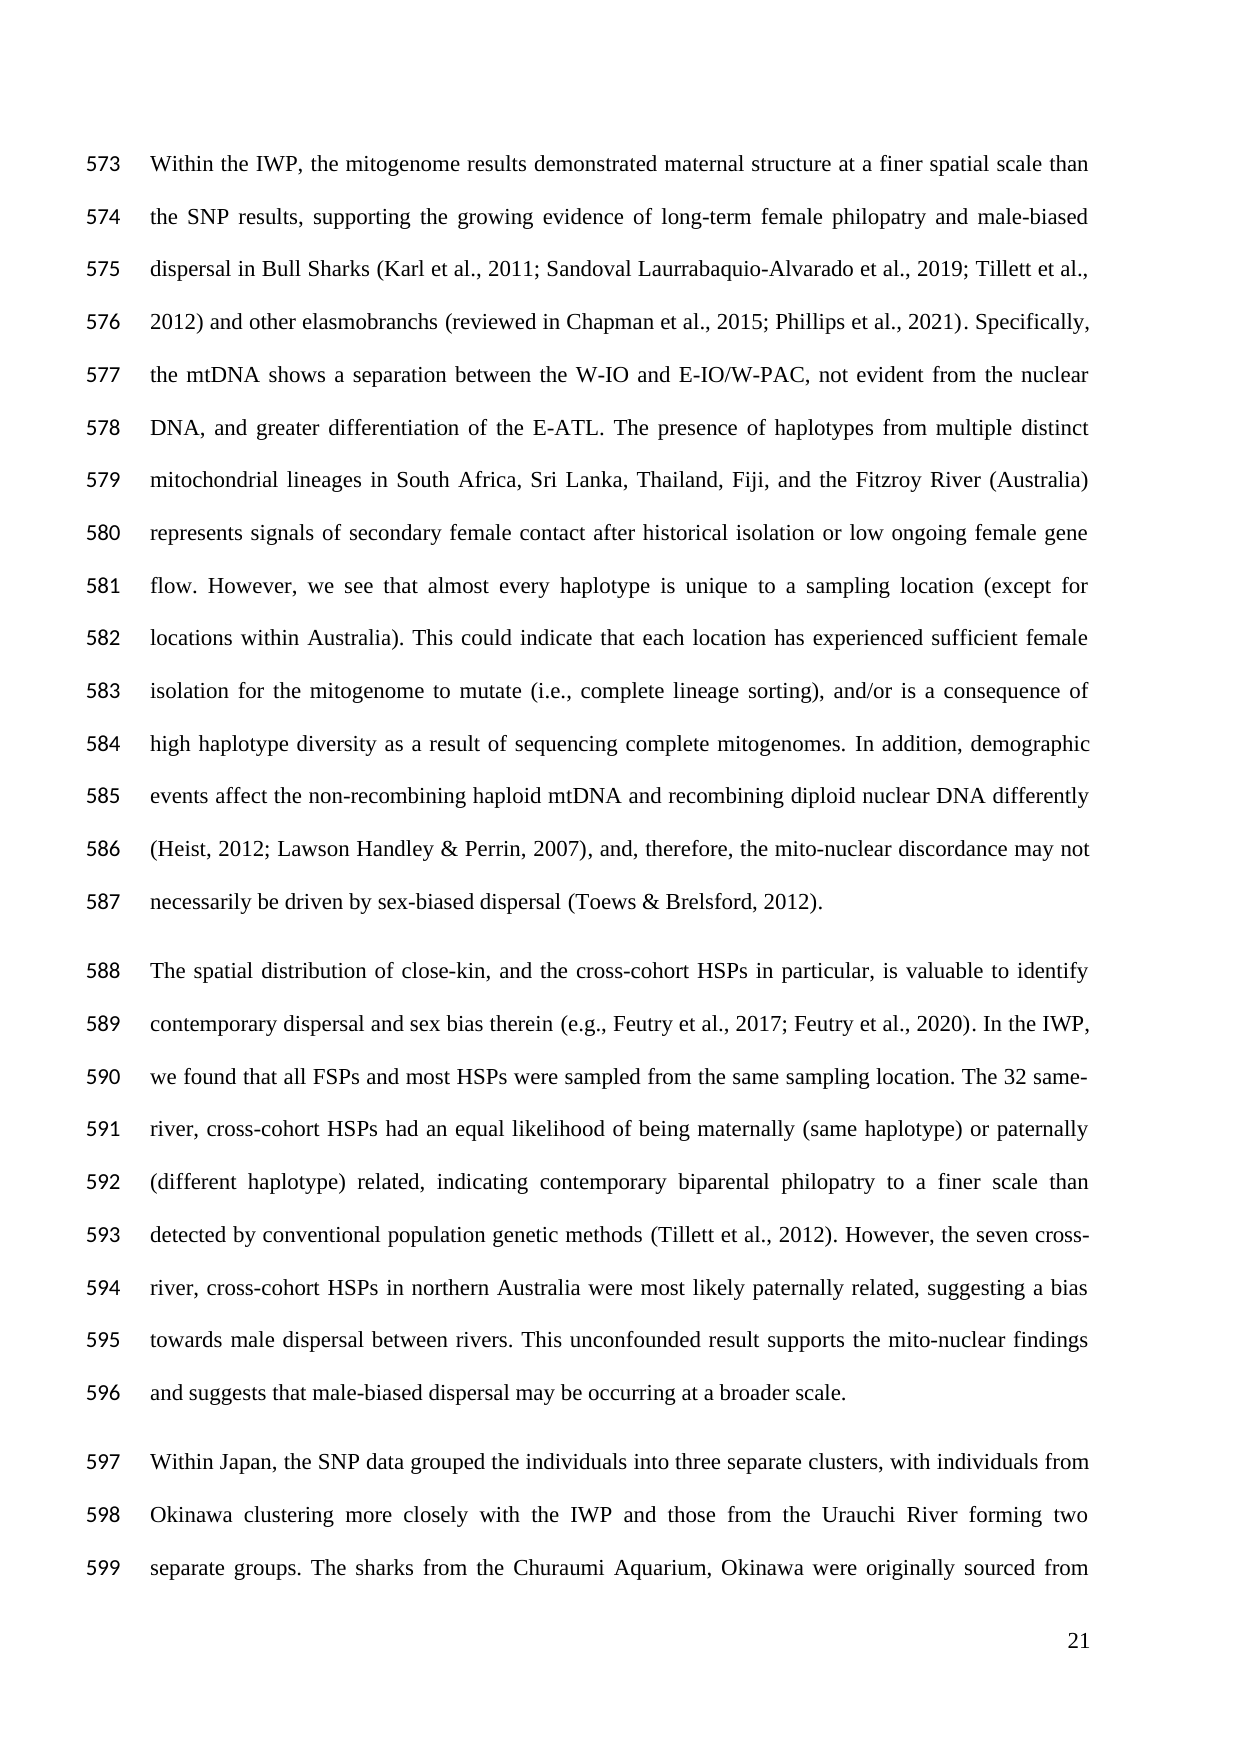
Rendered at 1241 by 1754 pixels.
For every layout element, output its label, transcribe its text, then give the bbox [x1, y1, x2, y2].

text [150, 1448, 1090, 1580]
text The spatial distribution of close-kin, and the cross-cohort HSPs in particular, is valuable to identify contemporary dispersal and sex bias therein (e.g., Feutry et al., 2017; Feutry et al., 2020). In the IWP, we found that all FSPs and most HSPs were sampled from the same sampling location. The 32 same-river, cross-cohort HSPs had an equal likelihood of being maternally (same haplotype) or paternally (different haplotype) related, indicating contemporary biparental philopatry to a finer scale than detected by conventional population genetic methods (Tillett et al., 2012). However, the seven cross-river, cross-cohort HSPs in northern Australia were most likely paternally related, suggesting a bias towards male dispersal between rivers. This unconfounded result supports the mito-nuclear findings and suggests that male-biased dispersal may be occurring at a broader scale. [150, 957, 1090, 1405]
text Within the IWP, the mitogenome results demonstrated maternal structure at a finer spatial scale than the SNP results, supporting the growing evidence of long-term female philopatry and male-biased dispersal in Bull Sharks (Karl et al., 2011; Sandoval Laurrabaquio-Alvarado et al., 2019; Tillett et al., 2012) and other elasmobranchs (reviewed in Chapman et al., 2015; Phillips et al., 2021). Specifically, the mtDNA shows a separation between the W-IO and E-IO/W-PAC, not evident from the nuclear DNA, and greater differentiation of the E-ATL. The presence of haplotypes from multiple distinct mitochondrial lineages in South Africa, Sri Lanka, Thailand, Fiji, and the Fitzroy River (Australia) represents signals of secondary female contact after historical isolation or low ongoing female gene flow. However, we see that almost every haplotype is unique to a sampling location (except for locations within Australia). This could indicate that each location has experienced sufficient female isolation for the mitogenome to mutate (i.e., complete lineage sorting), and/or is a consequence of high haplotype diversity as a result of sequencing complete mitogenomes. In addition, demographic events affect the non-recombining haploid mtDNA and recombining diploid nuclear DNA differently (Heist, 2012; Lawson Handley & Perrin, 2007), and, therefore, the mito-nuclear discordance may not necessarily be driven by sex-biased dispersal (Toews & Brelsford, 2012). [150, 150, 1090, 914]
